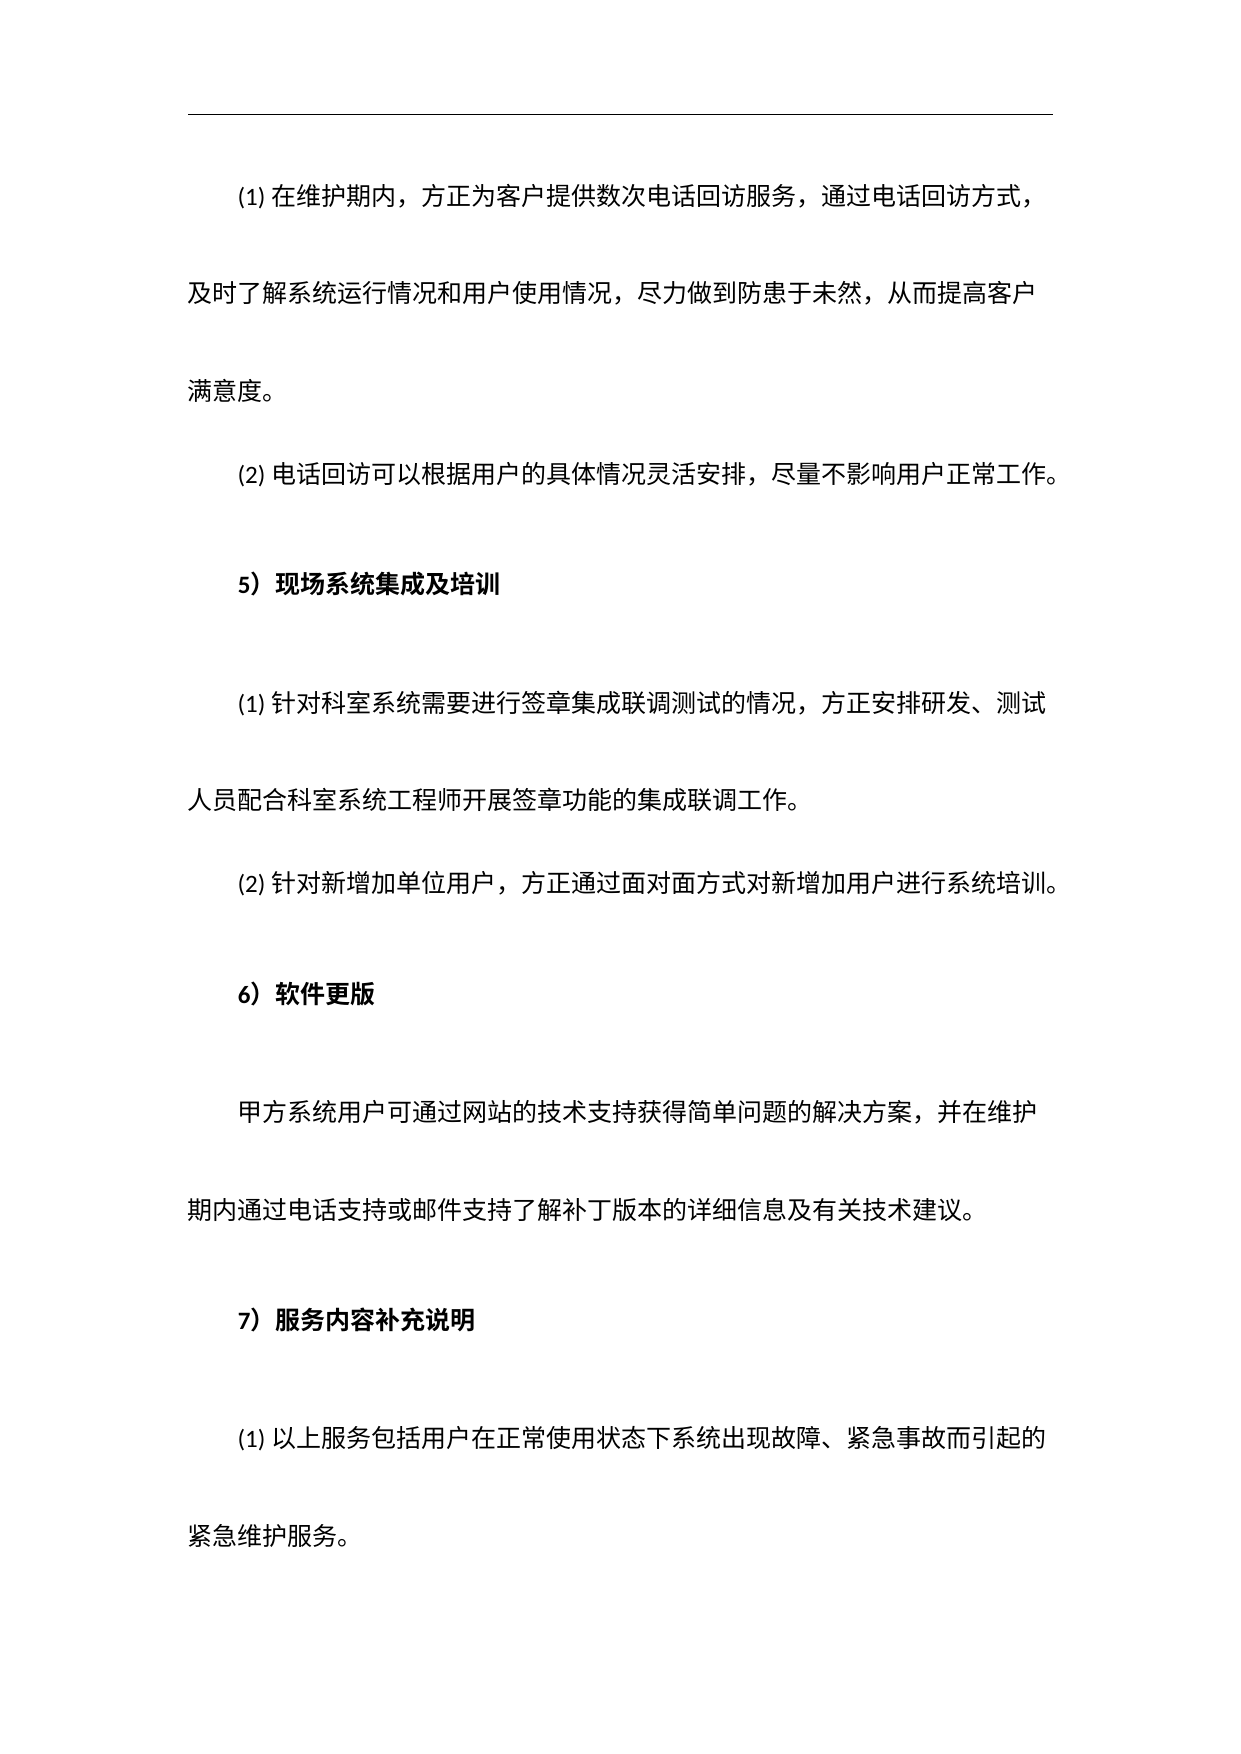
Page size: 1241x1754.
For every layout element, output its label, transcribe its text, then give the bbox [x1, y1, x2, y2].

subtitle 6）软件更版 [187, 960, 1053, 1025]
text (2) 电话回访可以根据用户的具体情况灵活安排，尽量不影响用户正常工作。 [187, 440, 1053, 505]
text (1) 针对科室系统需要进行签章集成联调测试的情况，方正安排研发、测试人员配合科室系统工程师开展签章功能的集成联调工作。 [187, 669, 1053, 831]
text 甲方系统用户可通过网站的技术支持获得简单问题的解决方案，并在维护期内通过电话支持或邮件支持了解补丁版本的详细信息及有关技术建议。 [187, 1078, 1053, 1241]
text (1) 在维护期内，方正为客户提供数次电话回访服务，通过电话回访方式，及时了解系统运行情况和用户使用情况，尽力做到防患于未然，从而提高客户满意度。 [187, 162, 1053, 422]
text (1) 以上服务包括用户在正常使用状态下系统出现故障、紧急事故而引起的紧急维护服务。 [187, 1404, 1053, 1567]
subtitle 7）服务内容补充说明 [187, 1286, 1053, 1351]
text (2) 针对新增加单位用户，方正通过面对面方式对新增加用户进行系统培训。 [187, 849, 1053, 914]
subtitle 5）现场系统集成及培训 [187, 550, 1053, 615]
